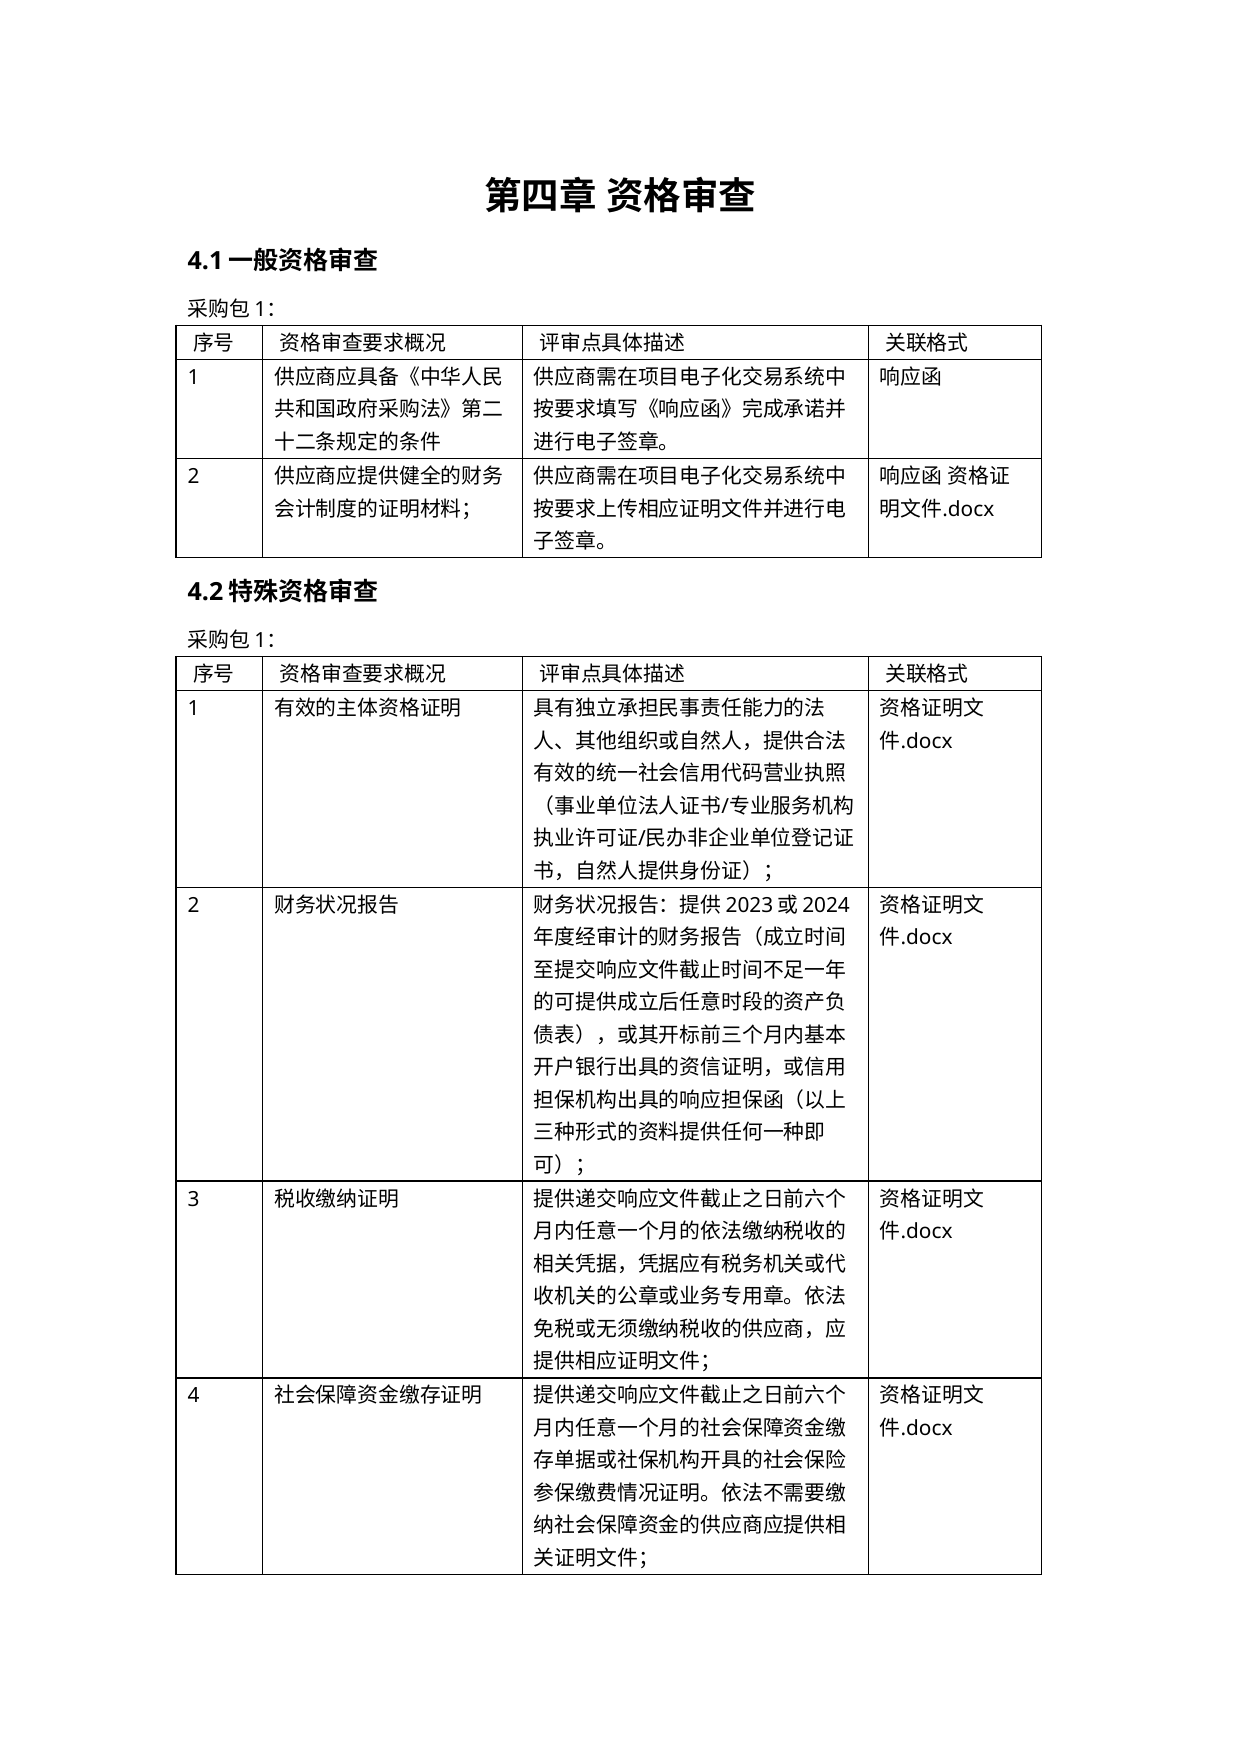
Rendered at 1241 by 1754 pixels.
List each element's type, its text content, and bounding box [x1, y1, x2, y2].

table_cell 有效的主体资格证明 [263, 691, 522, 886]
table_header 资格审查要求概况 [263, 326, 522, 358]
table_cell 具有独立承担民事责任能力的法人、其他组织或自然人，提供合法有效的统一社会信用代码营业执照（事业单位法人证书/专业服务机构执业许可证/民办非企业单位登记证书，自然人提供身份证）； [523, 691, 868, 886]
table_cell 资格证明文件.docx [869, 888, 1041, 1180]
table_cell 响应函 [869, 360, 1041, 458]
table_cell 2 [177, 459, 262, 557]
table_cell 3 [177, 1182, 262, 1377]
text 第四章 资格审查 [187, 162, 1053, 227]
table_header 评审点具体描述 [523, 326, 868, 358]
table_cell 2 [177, 888, 262, 1180]
table_cell 提供递交响应文件截止之日前六个月内任意一个月的依法缴纳税收的相关凭据，凭据应有税务机关或代收机关的公章或业务专用章。依法免税或无须缴纳税收的供应商，应提供相应证明文件； [523, 1182, 868, 1377]
table_cell 财务状况报告 [263, 888, 522, 1180]
table_cell 供应商应具备《中华人民共和国政府采购法》第二十二条规定的条件 [263, 360, 522, 458]
table_header 关联格式 [869, 657, 1041, 690]
table_header 评审点具体描述 [523, 657, 868, 690]
table_header 序号 [177, 657, 262, 690]
table_cell 响应函 资格证明文件.docx [869, 459, 1041, 557]
table_cell 税收缴纳证明 [263, 1182, 522, 1377]
table_cell 社会保障资金缴存证明 [263, 1379, 522, 1573]
table_header 序号 [177, 326, 262, 358]
table_cell 资格证明文件.docx [869, 1379, 1041, 1573]
table_cell 供应商需在项目电子化交易系统中按要求上传相应证明文件并进行电子签章。 [523, 459, 868, 557]
table_cell 资格证明文件.docx [869, 1182, 1041, 1377]
table_cell 资格证明文件.docx [869, 691, 1041, 886]
table_cell 财务状况报告：提供2023或2024年度经审计的财务报告（成立时间至提交响应文件截止时间不足一年的可提供成立后任意时段的资产负债表），或其开标前三个月内基本开户银行出具的资信证明，或信用担保机构出具的响应担保函（以上三种形式的资料提供任何一种即可）； [523, 888, 868, 1180]
table_cell 1 [177, 691, 262, 886]
table_header 关联格式 [869, 326, 1041, 358]
text 4.2特殊资格审查 [187, 558, 1053, 623]
table_cell 1 [177, 360, 262, 458]
table_header 资格审查要求概况 [263, 657, 522, 690]
text 4.1一般资格审查 [187, 227, 1053, 292]
table_cell 4 [177, 1379, 262, 1573]
table_cell 供应商应提供健全的财务会计制度的证明材料； [263, 459, 522, 557]
text 采购包1： [187, 292, 1053, 324]
text 采购包1： [187, 623, 1053, 656]
table_cell 提供递交响应文件截止之日前六个月内任意一个月的社会保障资金缴存单据或社保机构开具的社会保险参保缴费情况证明。依法不需要缴纳社会保障资金的供应商应提供相关证明文件； [523, 1379, 868, 1573]
table_cell 供应商需在项目电子化交易系统中按要求填写《响应函》完成承诺并进行电子签章。 [523, 360, 868, 458]
